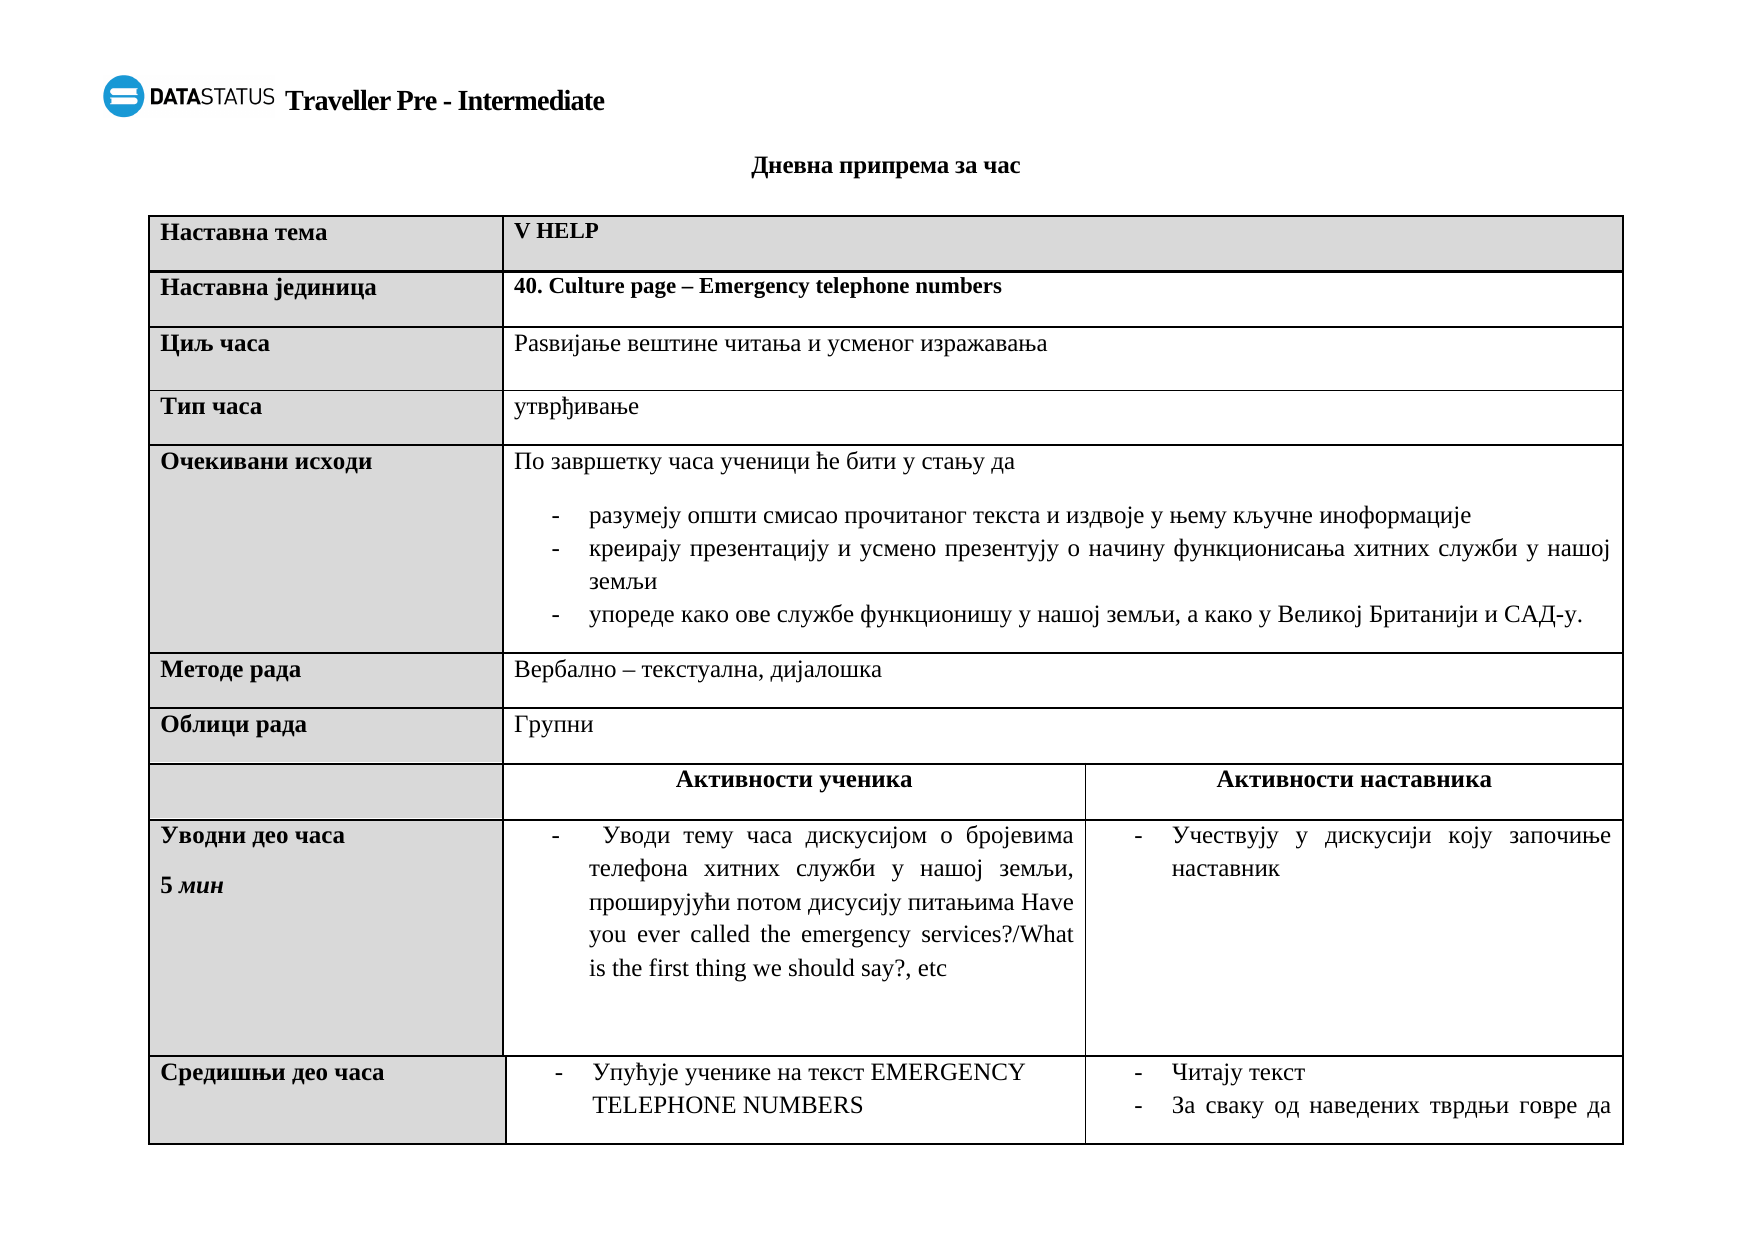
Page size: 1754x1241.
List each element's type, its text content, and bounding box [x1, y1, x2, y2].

table_cell Очекивани исходи [150, 446, 502, 652]
table_cell Уводи тему часа дискусијом о бројевима телефона хитних служби у нашој земљи, проширујући потом дисусију питањима Have you ever called the emergency services?/What is the first thing we should say?, etc [504, 821, 1085, 1055]
table_cell Раѕвијање вештине читања и усменог изражавања [504, 328, 1622, 390]
table_header V HELP [504, 217, 1622, 270]
table_cell [150, 765, 502, 818]
table_cell Наставна јединица [150, 273, 502, 326]
table_header Наставна тема [150, 217, 502, 270]
table_cell По завршетку часа ученици ће бити у стању да разумеју општи смисао прочитаног текста и издвоје у њему кључне иноформације креирају презентацију и усмено презентују о начину функционисања хитних служби у нашој земљи упореде како ове службе функционишу у нашој земљи, а како у Великој Британији и САД-у. [504, 446, 1622, 652]
picture [102, 75, 275, 118]
table_cell Тип часа [150, 391, 502, 444]
table_cell Вербално – текстуална, дијалошка [504, 654, 1622, 707]
table_cell Групни [504, 709, 1622, 762]
table_cell Активности ученика [504, 765, 1085, 818]
table_cell Облици рада [150, 709, 502, 762]
table_cell 40. Culture page – Emergency telephone numbers [504, 273, 1622, 326]
table_cell Учествују у дискусији коју започиње наставник [1086, 821, 1622, 1055]
table_cell Методе рада [150, 654, 502, 707]
table_cell Активности наставника [1086, 765, 1622, 818]
table_cell утврђивање [504, 391, 1622, 444]
table_cell Циљ часа [150, 328, 502, 390]
table_cell Уводни део часа 5 мин [150, 821, 502, 1055]
table_cell Средишњи део часа 30 мин [150, 1057, 505, 1143]
